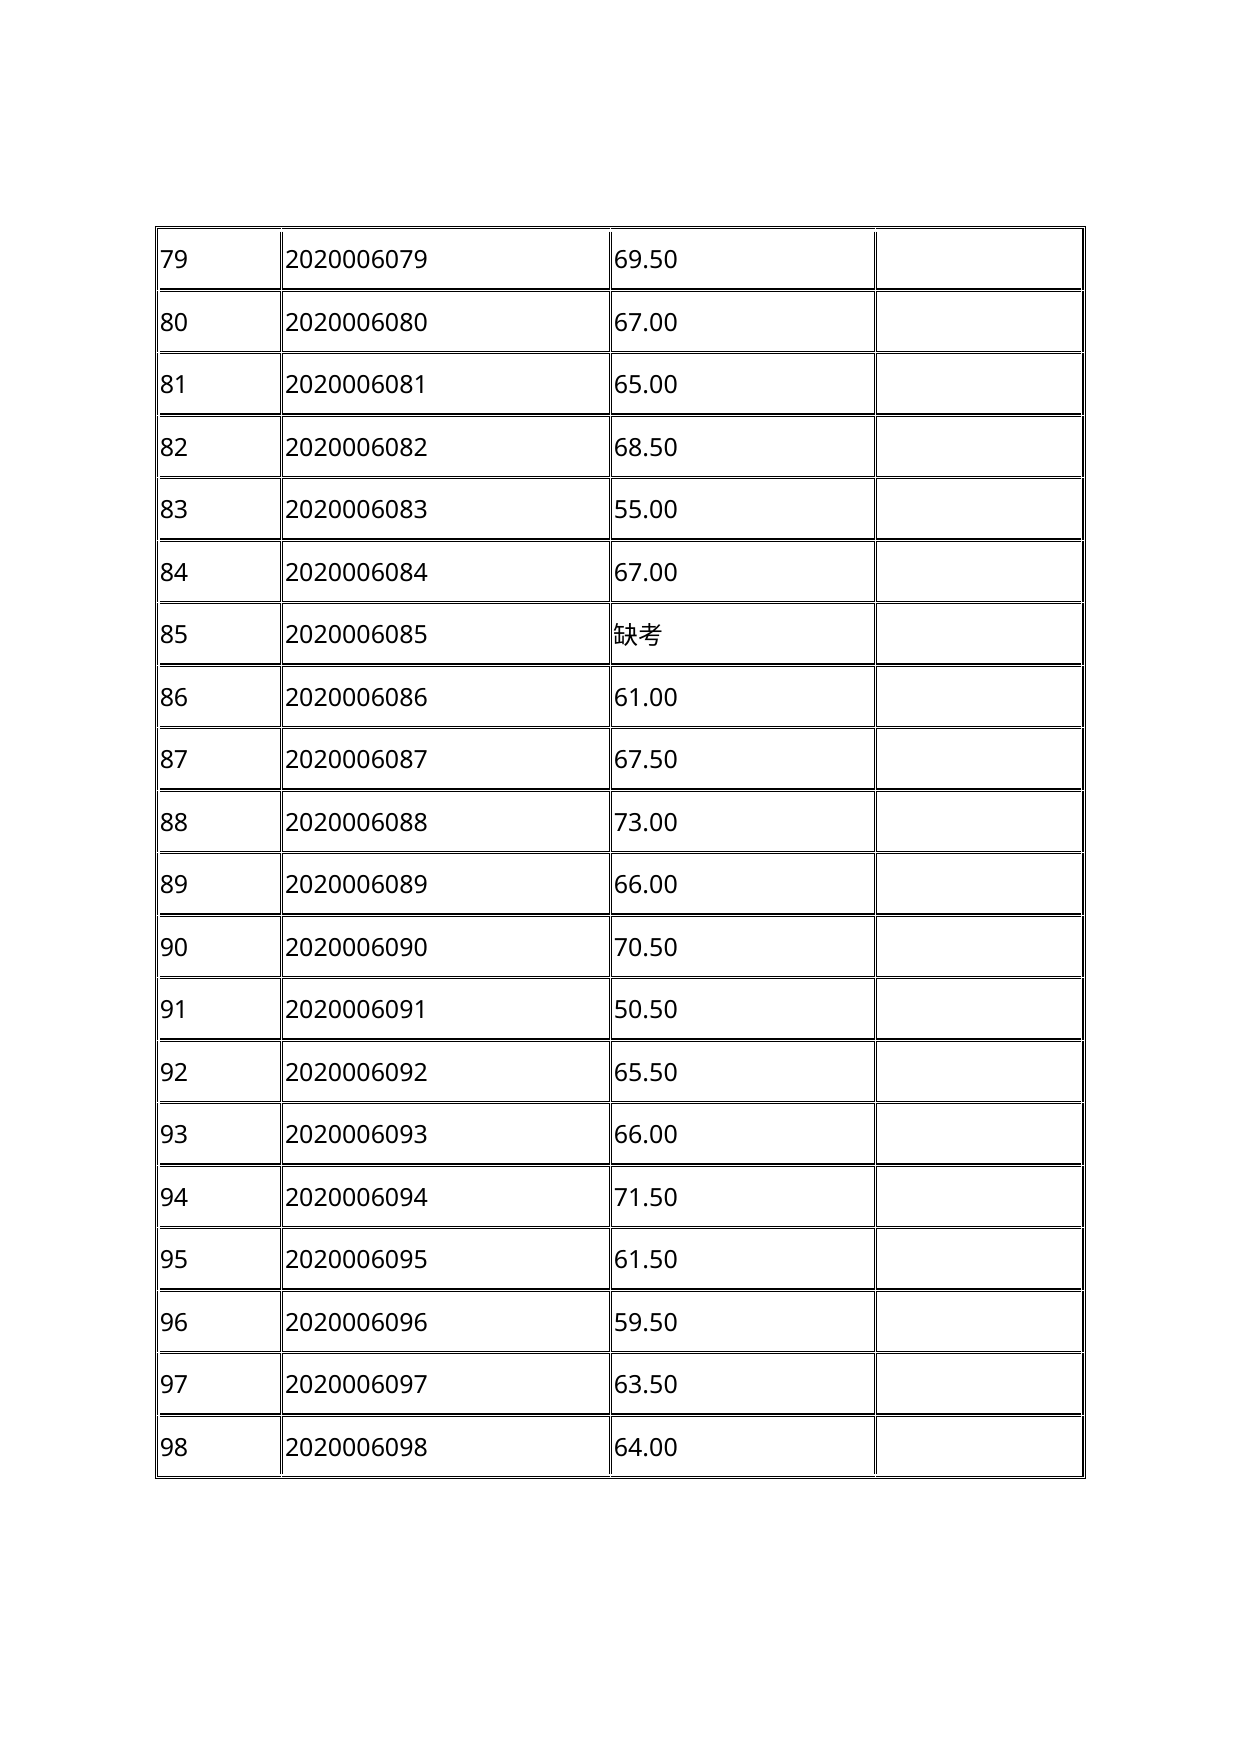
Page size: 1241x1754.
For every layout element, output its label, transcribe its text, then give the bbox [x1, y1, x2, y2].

table_cell 85 [156, 601, 282, 663]
table_cell 59.50 [612, 1292, 874, 1351]
table_cell 2020006083 [283, 479, 609, 538]
table_cell [876, 851, 1084, 913]
table_cell 2020006092 [283, 1042, 609, 1101]
table_cell [876, 1351, 1084, 1413]
table_cell 2020006086 [283, 667, 609, 726]
table_cell 67.00 [612, 292, 874, 351]
table_cell [877, 1163, 1083, 1226]
table_cell [877, 1038, 1083, 1101]
table_cell 50.50 [612, 979, 874, 1038]
table_cell 86 [158, 663, 280, 726]
table_cell 80 [158, 288, 280, 351]
table_cell [877, 413, 1083, 476]
table_cell 81 [156, 351, 282, 413]
table_cell 64.00 [611, 1417, 876, 1476]
table_cell 2020006088 [283, 792, 609, 851]
table_cell 2020006085 [283, 604, 609, 663]
table_cell 79 [158, 229, 282, 288]
table_cell 2020006090 [283, 917, 609, 976]
table_cell 96 [158, 1288, 280, 1351]
table_cell 2020006091 [283, 979, 609, 1038]
table_cell 69.50 [611, 229, 876, 288]
table_cell 缺考 [612, 604, 874, 663]
table_cell [876, 726, 1084, 788]
table_cell 2020006089 [283, 854, 609, 913]
table_cell [877, 288, 1083, 351]
table_cell [876, 1413, 1083, 1476]
table_cell 2020006084 [283, 542, 609, 601]
table_cell 73.00 [612, 792, 874, 851]
table_cell [877, 538, 1083, 601]
table_cell 2020006081 [283, 354, 609, 413]
table_cell [877, 663, 1083, 726]
table_cell [877, 1288, 1083, 1351]
table_cell 71.50 [612, 1167, 874, 1226]
table_cell 84 [158, 538, 280, 601]
table_cell 89 [156, 851, 282, 913]
table_cell 65.50 [612, 1042, 874, 1101]
table_cell 2020006079 [282, 229, 611, 288]
table_cell 88 [158, 788, 280, 851]
table_cell 2020006098 [282, 1417, 611, 1476]
table_cell 63.50 [612, 1354, 874, 1413]
table_cell 67.00 [612, 542, 874, 601]
table_cell [876, 976, 1084, 1038]
table_cell 97 [156, 1351, 282, 1413]
table_cell 90 [158, 913, 280, 976]
table_cell [876, 1101, 1084, 1163]
table_cell 87 [156, 726, 282, 788]
table_cell 2020006080 [283, 292, 609, 351]
table_cell 2020006087 [283, 729, 609, 788]
table_cell 61.00 [612, 667, 874, 726]
table_cell 70.50 [612, 917, 874, 976]
table_cell 82 [158, 413, 280, 476]
table_cell 65.00 [612, 354, 874, 413]
table_cell 61.50 [612, 1229, 874, 1288]
table_cell 2020006095 [283, 1229, 609, 1288]
table_cell 2020006096 [283, 1292, 609, 1351]
table_cell 98 [158, 1413, 282, 1476]
table_cell [877, 913, 1083, 976]
table_cell [876, 351, 1084, 413]
table_cell 95 [156, 1226, 282, 1288]
table_cell 68.50 [612, 417, 874, 476]
table_cell 91 [156, 976, 282, 1038]
table_cell [876, 229, 1082, 288]
table_cell 2020006097 [283, 1354, 609, 1413]
table_cell 2020006082 [283, 417, 609, 476]
table_cell [876, 1226, 1084, 1288]
table_cell 66.00 [612, 854, 874, 913]
table_cell [877, 788, 1083, 851]
table_cell [876, 601, 1084, 663]
table_cell 2020006094 [283, 1167, 609, 1226]
table_cell 55.00 [612, 479, 874, 538]
table_cell 93 [156, 1101, 282, 1163]
table_cell 2020006093 [283, 1104, 609, 1163]
table_cell 67.50 [612, 729, 874, 788]
table_cell 83 [156, 476, 282, 538]
table_cell 66.00 [612, 1104, 874, 1163]
table_cell 92 [158, 1038, 280, 1101]
table_cell [876, 476, 1084, 538]
table_cell 94 [158, 1163, 280, 1226]
